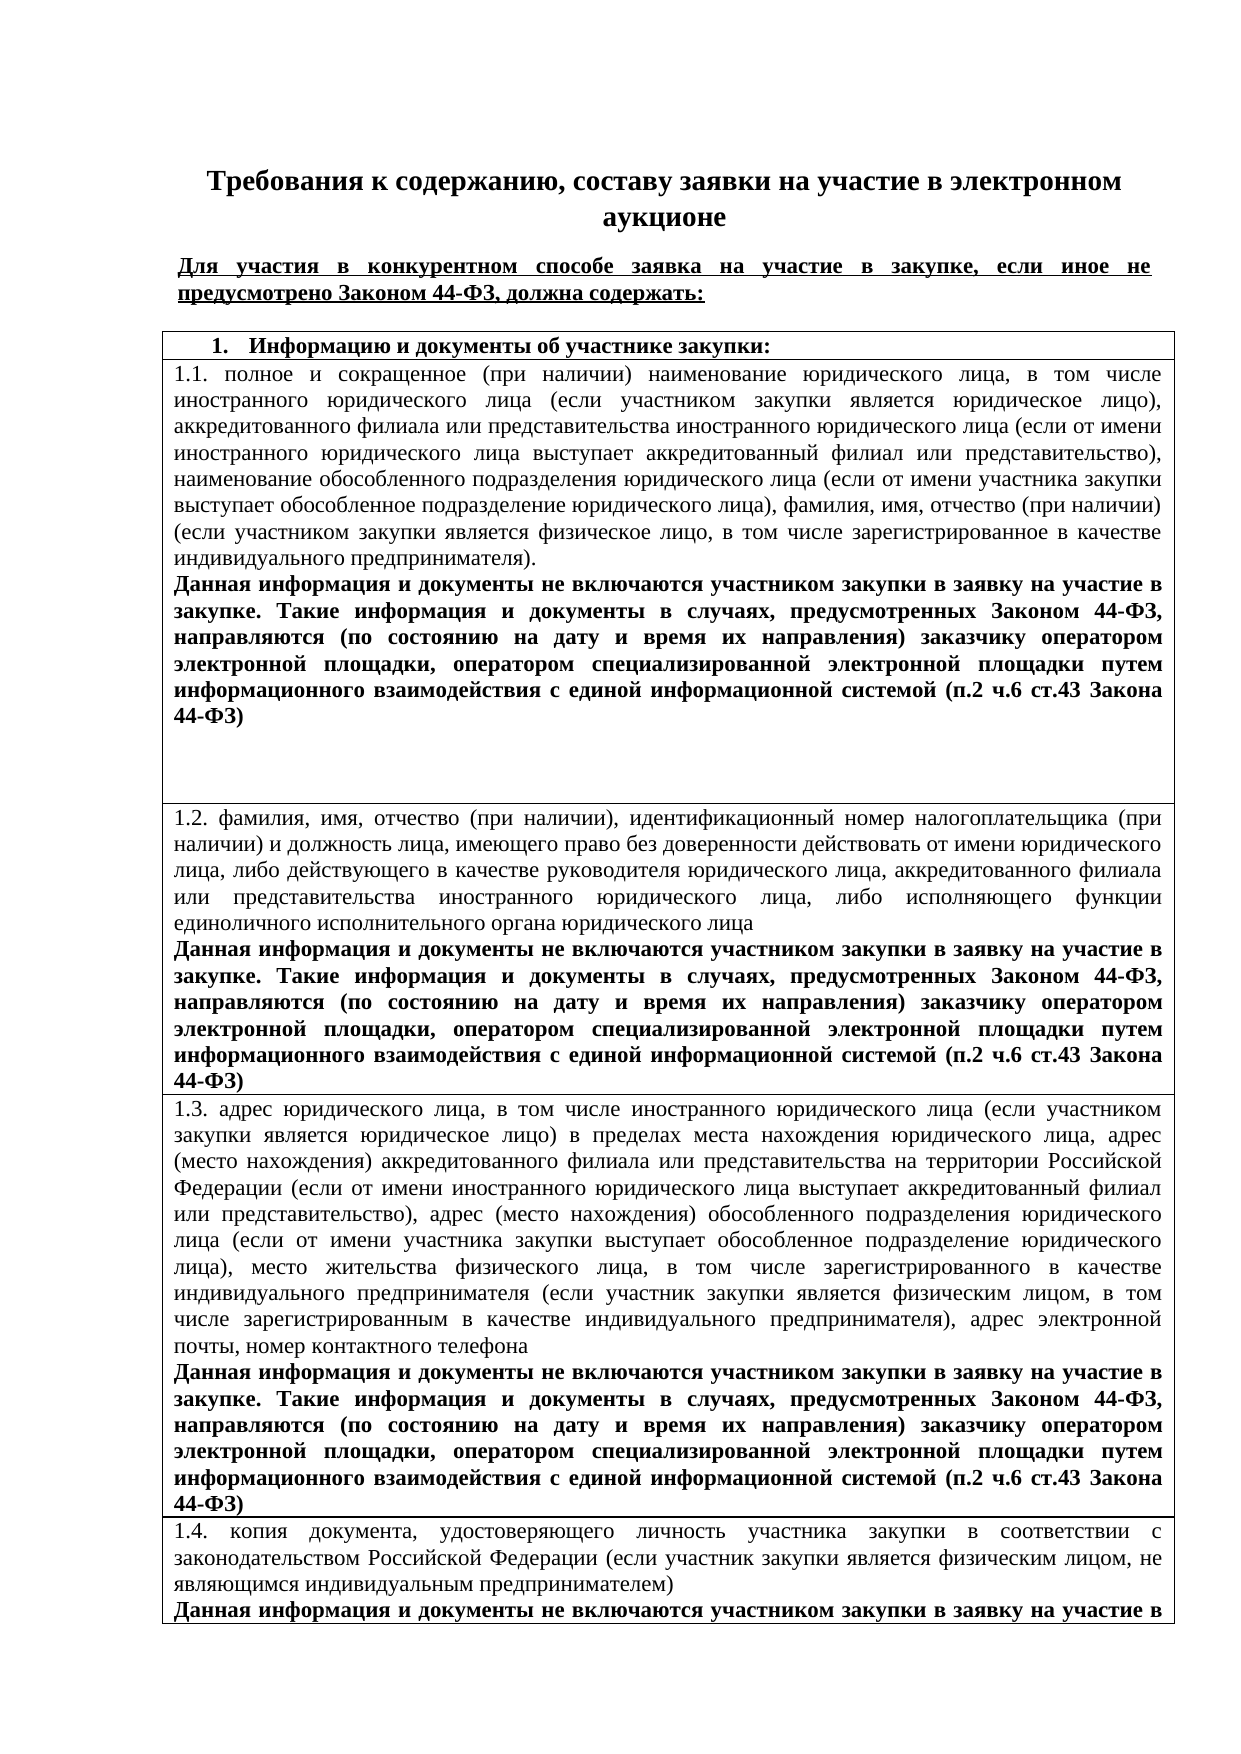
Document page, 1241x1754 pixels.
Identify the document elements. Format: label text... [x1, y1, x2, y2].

table_cell 1.3. адрес юридического лица, в том числе иностранного юридического лица (если участником закупки является юридическое лицо) в пределах места нахождения юридического лица, адрес (место нахождения) аккредитованного филиала или представительства на территории Российской Федерации (если от имени иностранного юридического лица выступает аккредитованный филиал или представительство), адрес (место нахождения) обособленного подразделения юридического лица (если от имени участника закупки выступает обособленное подразделение юридического лица), место жительства физического лица, в том числе зарегистрированного в качестве индивидуального предпринимателя (если участник закупки является физическим лицом, в том числе зарегистрированным в качестве индивидуального предпринимателя), адрес электронной почты, номер контактного телефона Данная информация и документы не включаются участником закупки в заявку на участие в закупке. Такие информация и документы в случаях, предусмотренных Законом 44-ФЗ, направляются (по состоянию на дату и время их направления) заказчику оператором электронной площадки, оператором специализированной электронной площадки путем информационного взаимодействия с единой информационной системой (п.2 ч.6 ст.43 Закона 44-ФЗ) [163, 1095, 1174, 1516]
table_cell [163, 1518, 1174, 1623]
text Для участия в конкурентном способе заявка на участие в закупке, если иное не предусмотрено Законом 44-ФЗ, должна содержать: [177, 252, 1152, 275]
table_cell 1.1. полное и сокращенное (при наличии) наименование юридического лица, в том числе иностранного юридического лица (если участником закупки является юридическое лицо), аккредитованного филиала или представительства иностранного юридического лица (если от имени иностранного юридического лица выступает аккредитованный филиал или представительство), наименование обособленного подразделения юридического лица (если от имени участника закупки выступает обособленное подразделение юридического лица), фамилия, имя, отчество (при наличии) (если участником закупки является физическое лицо, в том числе зарегистрированное в качестве индивидуального предпринимателя). Данная информация и документы не включаются участником закупки в заявку на участие в закупке. Такие информация и документы в случаях, предусмотренных Законом 44-ФЗ, направляются (по состоянию на дату и время их направления) заказчику оператором электронной площадки, оператором специализированной электронной площадки путем информационного взаимодействия с единой информационной системой (п.2 ч.6 ст.43 Закона 44-ФЗ) [163, 360, 1174, 803]
text Требования к содержанию, составу заявки на участие в электронном аукционе [177, 163, 1152, 233]
text Для участия в конкурентном способе заявка на участие в закупке, если иное не предусмотрено Законом 44-ФЗ, должна содержать: [177, 276, 1152, 305]
table_cell 1.2. фамилия, имя, отчество (при наличии), идентификационный номер налогоплательщика (при наличии) и должность лица, имеющего право без доверенности действовать от имени юридического лица, либо действующего в качестве руководителя юридического лица, аккредитованного филиала или представительства иностранного юридического лица, либо исполняющего функции единоличного исполнительного органа юридического лица Данная информация и документы не включаются участником закупки в заявку на участие в закупке. Такие информация и документы в случаях, предусмотренных Законом 44-ФЗ, направляются (по состоянию на дату и время их направления) заказчику оператором электронной площадки, оператором специализированной электронной площадки путем информационного взаимодействия с единой информационной системой (п.2 ч.6 ст.43 Закона 44-ФЗ) [163, 804, 1174, 1094]
table_header Информацию и документы об участнике закупки: [163, 332, 1174, 359]
